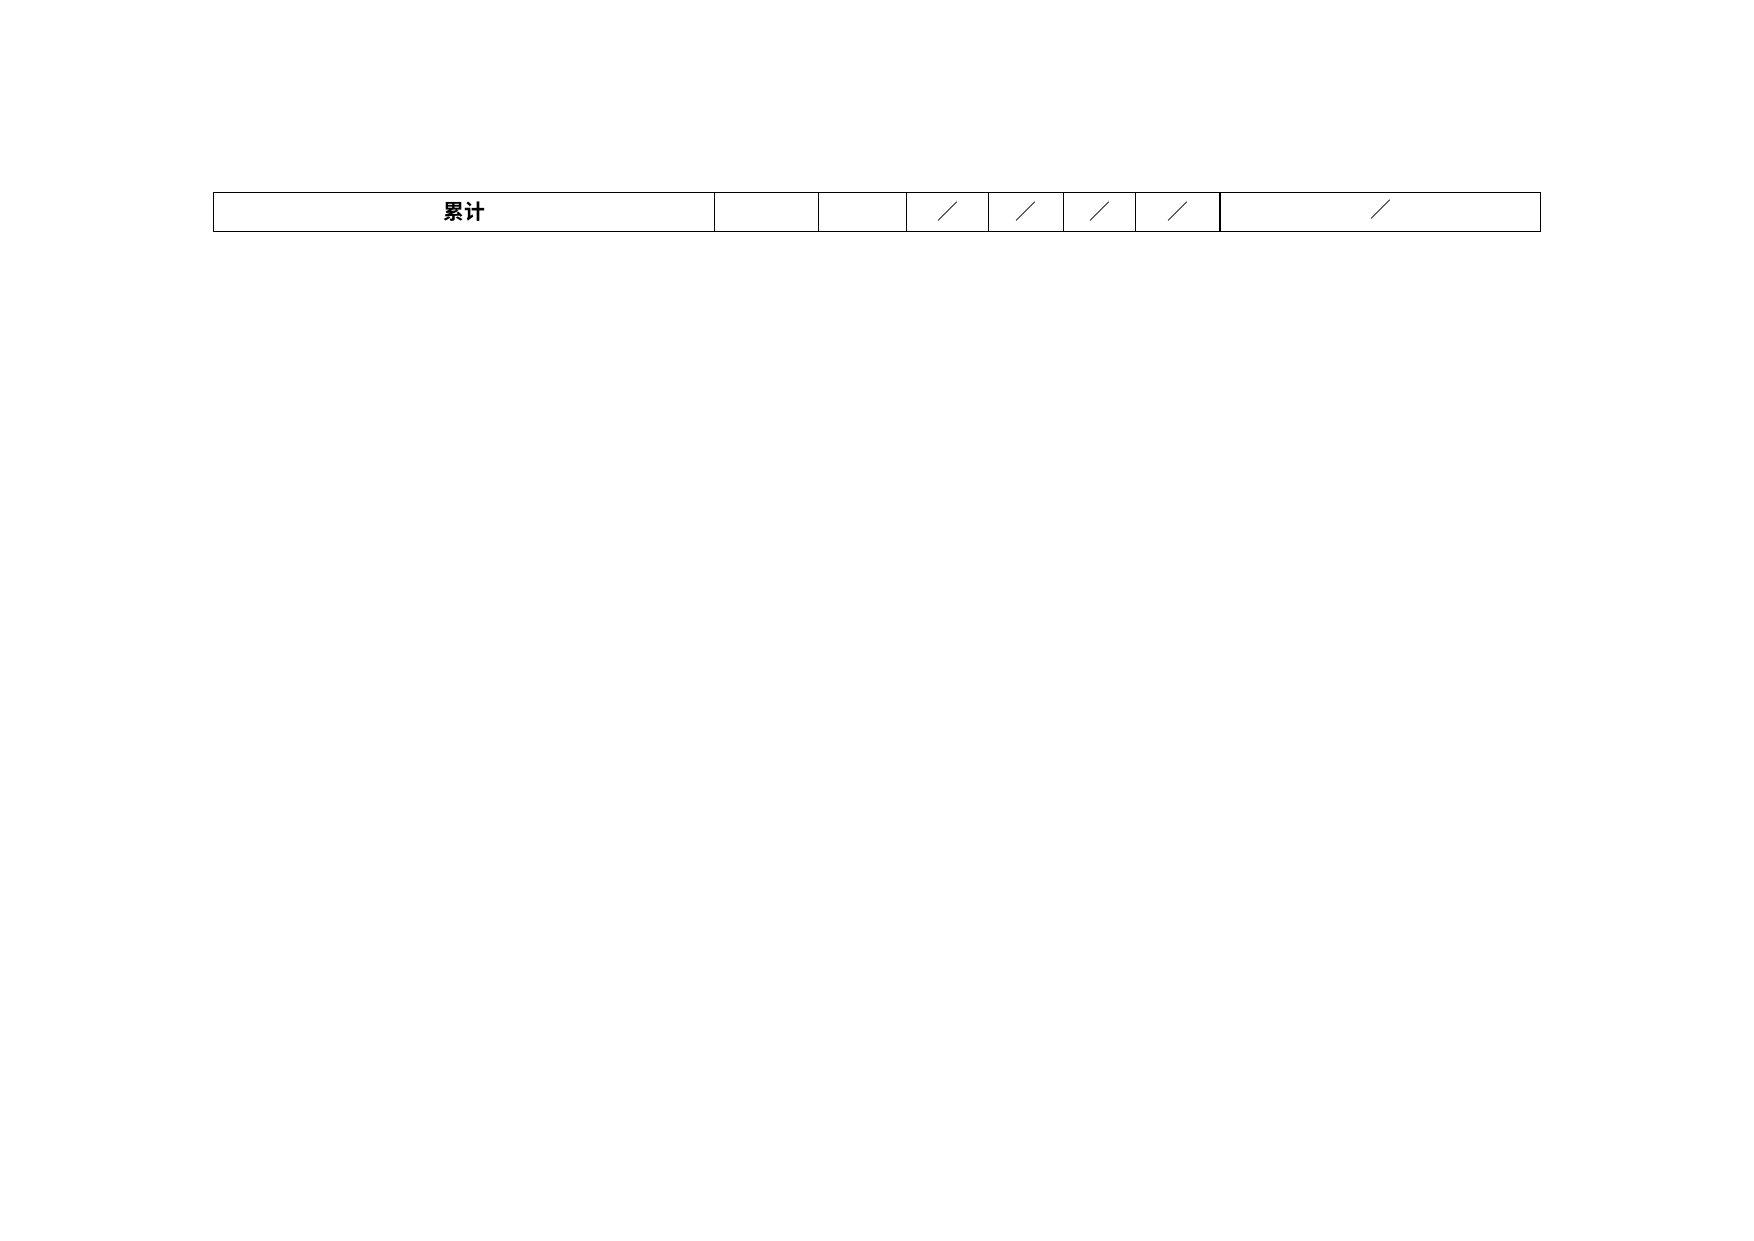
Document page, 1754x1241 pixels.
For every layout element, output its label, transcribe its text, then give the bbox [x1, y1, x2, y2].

table_cell ／ [1064, 193, 1135, 231]
table_cell [819, 193, 906, 231]
table_cell ／ [907, 193, 988, 231]
table_cell [715, 193, 818, 231]
table_cell ／ [1221, 193, 1540, 231]
table_cell 累计 [214, 193, 714, 231]
table_cell ／ [1136, 193, 1219, 231]
table_cell ／ [989, 193, 1063, 231]
